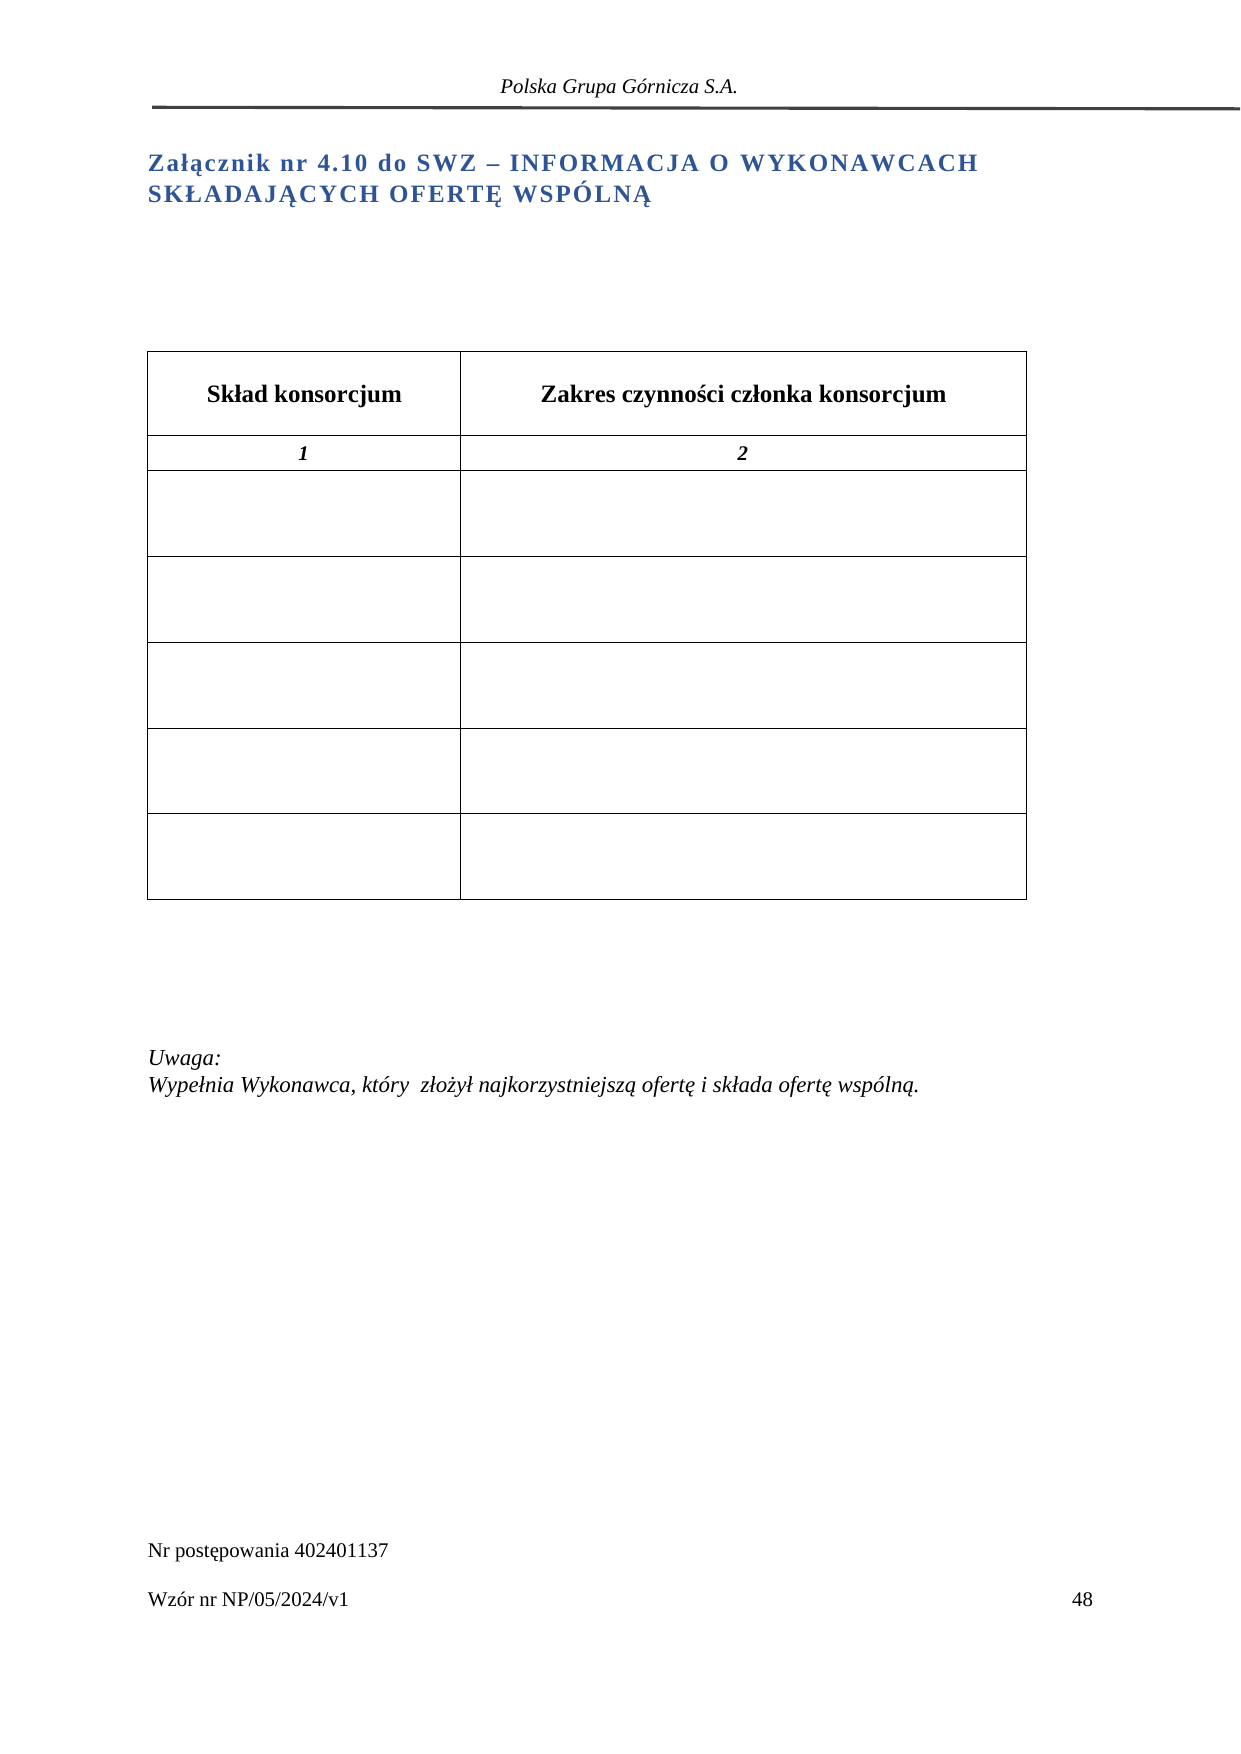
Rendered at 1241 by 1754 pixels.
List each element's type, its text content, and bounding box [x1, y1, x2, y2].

table_header Skład konsorcjum [148, 352, 460, 435]
table_cell [148, 471, 460, 556]
table_cell 1 [148, 436, 460, 470]
table_cell [461, 814, 1026, 899]
table_cell [148, 557, 460, 642]
text Wypełnia Wykonawca, który złożył najkorzystniejszą ofertę i składa ofertę wspólną. [148, 1071, 1093, 1097]
table_cell 2 [461, 436, 1026, 470]
text Załącznik nr 4.10 do SWZ – INFORMACJA O WYKONAWCACH SKŁADAJĄCYCH OFERTĘ WSPÓLNĄ [148, 148, 1093, 207]
table_cell [461, 729, 1026, 813]
table_cell [148, 643, 460, 727]
text Uwaga: [148, 1044, 1093, 1071]
table_cell [461, 557, 1026, 642]
table_cell [461, 643, 1026, 727]
table_cell [148, 814, 460, 899]
table_cell [148, 729, 460, 813]
table_header Zakres czynności członka konsorcjum [461, 352, 1026, 435]
table_cell [461, 471, 1026, 556]
